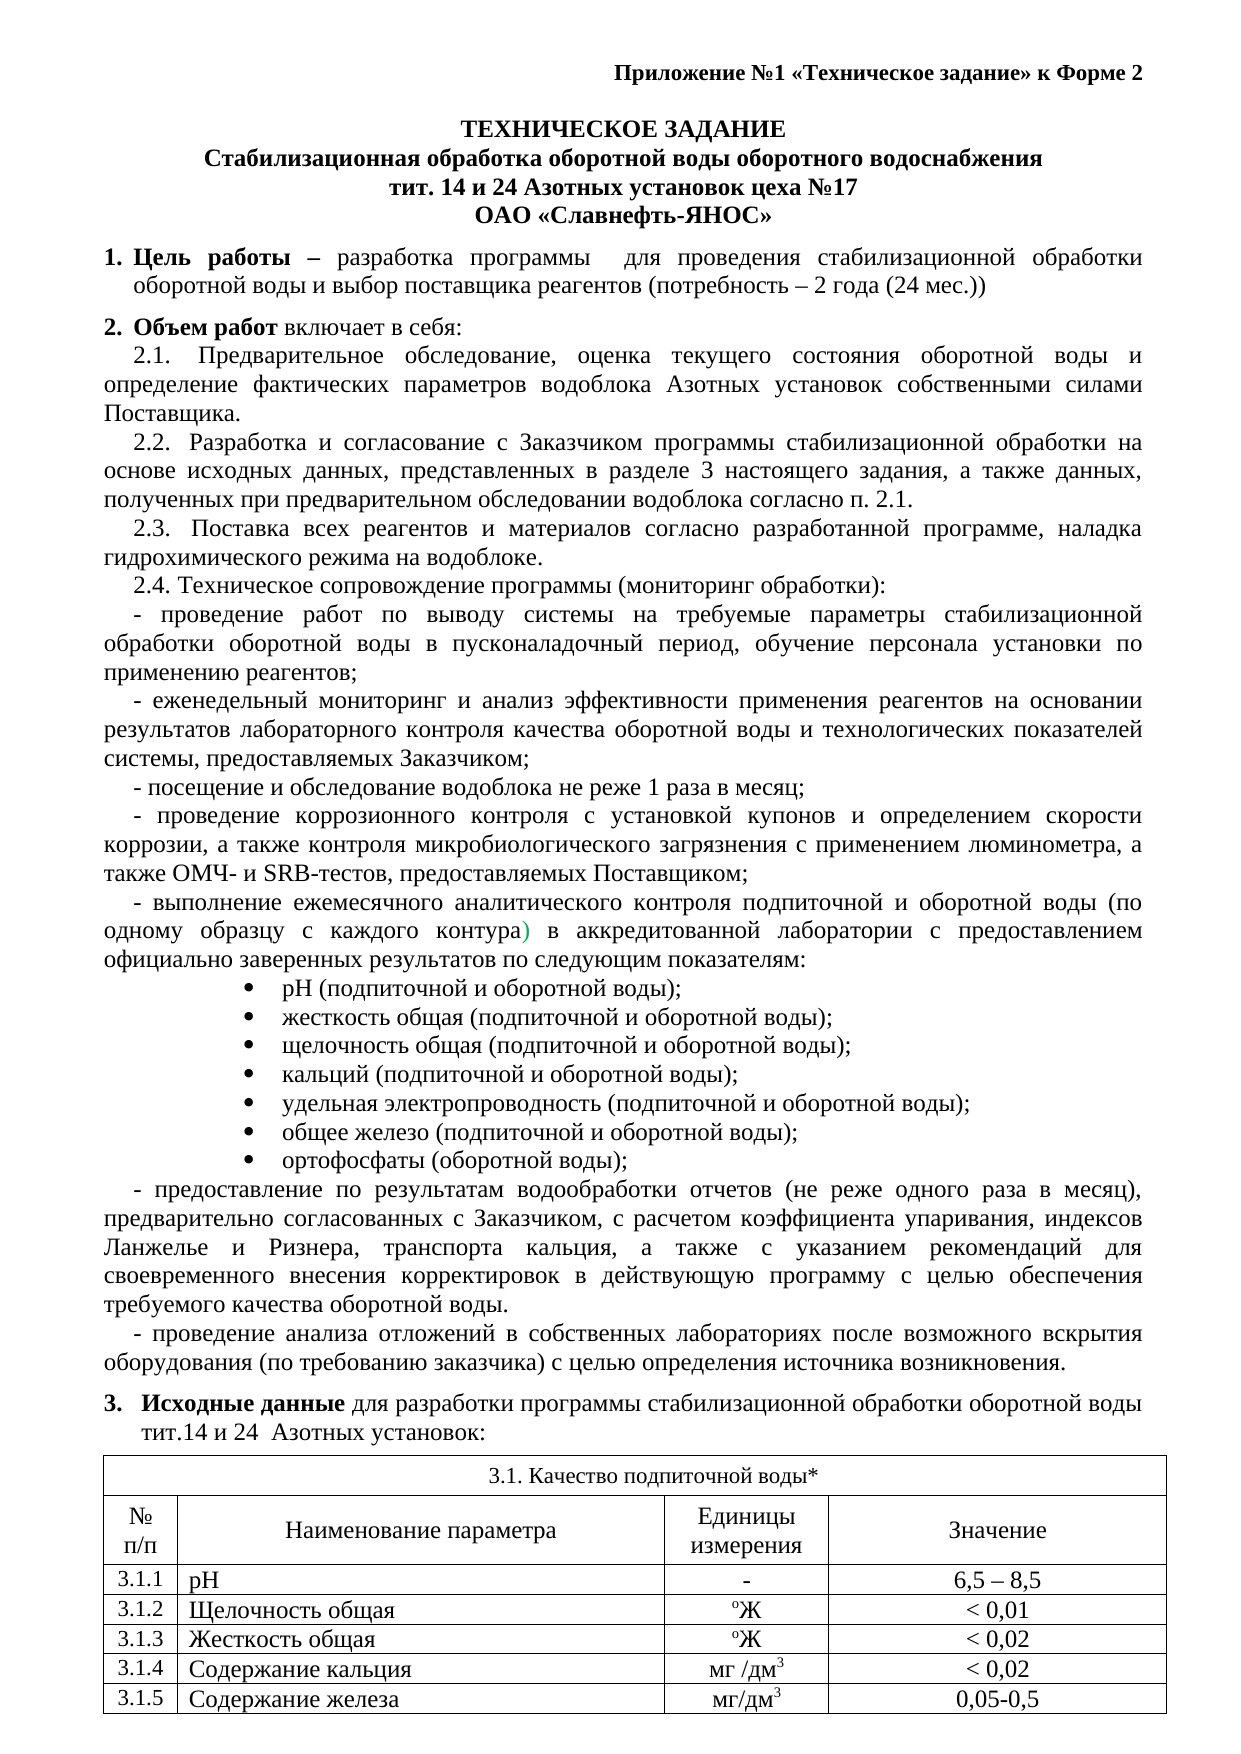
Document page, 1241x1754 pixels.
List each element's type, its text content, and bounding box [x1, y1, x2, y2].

table_cell оЖ [665, 1625, 828, 1653]
table_cell Щелочность общая [178, 1595, 664, 1623]
list щелочность общая (подпиточной и оборотной воды); [244, 1031, 1143, 1059]
list рН (подпиточной и оборотной воды); [244, 973, 1143, 1002]
list ортофосфаты (оборотной воды); [244, 1146, 1143, 1174]
table_cell № п/п [104, 1496, 177, 1564]
table_cell 3.1.5 [104, 1684, 177, 1713]
table_cell 3.1.1 [104, 1565, 177, 1594]
list Объем работ включает в себя: [103, 312, 1143, 341]
table_cell 6,5 – 8,5 [829, 1565, 1166, 1594]
text - еженедельный мониторинг и анализ эффективности применения реагентов на основании результатов лабораторного контроля качества оборотной воды и технологических показателей системы, предоставляемых Заказчиком; [103, 686, 1143, 772]
table_cell < 0,02 [829, 1625, 1166, 1653]
table_cell мг /дм3 [665, 1654, 828, 1683]
table_cell 3.1.3 [104, 1625, 177, 1653]
list жесткость общая (подпиточной и оборотной воды); [244, 1002, 1143, 1031]
text Приложение №1 «Техническое задание» к Форме 2 [103, 59, 1143, 86]
table_cell рН [178, 1565, 664, 1594]
list Разработка и согласование с Заказчиком программы стабилизационной обработки на основе исходных данных, представленных в разделе 3 настоящего задания, а также данных, полученных при предварительном обследовании водоблока согласно п. 2.1. [103, 427, 1143, 513]
table_cell Единицы измерения [665, 1496, 828, 1564]
table_cell Значение [829, 1496, 1166, 1564]
table_header 3.1. Качество подпиточной воды* [104, 1456, 1166, 1495]
table_cell 3.1.4 [104, 1654, 177, 1683]
list Цель работы – разработка программы для проведения стабилизационной обработки оборотной воды и выбор поставщика реагентов (потребность – 2 года (24 мес.)) [103, 242, 1143, 299]
text - предоставление по результатам водообработки отчетов (не реже одного раза в месяц), предварительно согласованных с Заказчиком, с расчетом коэффициента упаривания, индексов Ланжелье и Ризнера, транспорта кальция, а также с указанием рекомендаций для своевременного внесения корректировок в действующую программу с целью обеспечения требуемого качества оборотной воды. [103, 1174, 1143, 1318]
table_cell < 0,01 [829, 1595, 1166, 1623]
list Предварительное обследование, оценка текущего состояния оборотной воды и определение фактических параметров водоблока Азотных установок собственными силами Поставщика. [103, 341, 1143, 427]
text ОАО «Славнефть-ЯНОС» [103, 201, 1143, 229]
text Стабилизационная обработка оборотной воды оборотного водоснабжения [103, 143, 1143, 172]
table_cell < 0,02 [829, 1654, 1166, 1683]
table_cell Наименование параметра [178, 1496, 664, 1564]
text - проведение анализа отложений в собственных лабораториях после возможного вскрытия оборудования (по требованию заказчика) с целью определения источника возникновения. [103, 1318, 1143, 1376]
table_cell Содержание кальция [178, 1654, 664, 1683]
text - выполнение ежемесячного аналитического контроля подпиточной и оборотной воды (по одному образцу с каждого контура) в аккредитованной лаборатории с предоставлением официально заверенных результатов по следующим показателям: [103, 887, 1143, 973]
table_cell - [665, 1565, 828, 1594]
list общее железо (подпиточной и оборотной воды); [244, 1117, 1143, 1146]
table_cell Жесткость общая [178, 1625, 664, 1653]
list Техническое сопровождение программы (мониторинг обработки): [103, 571, 1143, 599]
table_cell мг/дм3 [665, 1684, 828, 1713]
list удельная электропроводность (подпиточной и оборотной воды); [244, 1088, 1143, 1117]
text - проведение работ по выводу системы на требуемые параметры стабилизационной обработки оборотной воды в пусконаладочный период, обучение персонала установки по применению реагентов; [103, 599, 1143, 686]
text ТЕХНИЧЕСКОЕ ЗАДАНИЕ [103, 114, 1143, 143]
list кальций (подпиточной и оборотной воды); [244, 1059, 1143, 1088]
text - проведение коррозионного контроля с установкой купонов и определением скорости коррозии, а также контроля микробиологического загрязнения с применением люминометра, а также ОМЧ- и SRB-тестов, предоставляемых Поставщиком; [103, 801, 1143, 887]
text тит. 14 и 24 Азотных установок цеха №17 [103, 172, 1143, 201]
list Исходные данные для разработки программы стабилизационной обработки оборотной воды тит.14 и 24 Азотных установок: [103, 1388, 1143, 1446]
table_cell 0,05-0,5 [829, 1684, 1166, 1713]
table_cell Содержание железа [178, 1684, 664, 1713]
list Поставка всех реагентов и материалов согласно разработанной программе, наладка гидрохимического режима на водоблоке. [103, 513, 1143, 571]
table_cell оЖ [665, 1595, 828, 1623]
table_cell 3.1.2 [104, 1595, 177, 1623]
text - посещение и обследование водоблока не реже 1 раза в месяц; [103, 772, 1143, 801]
